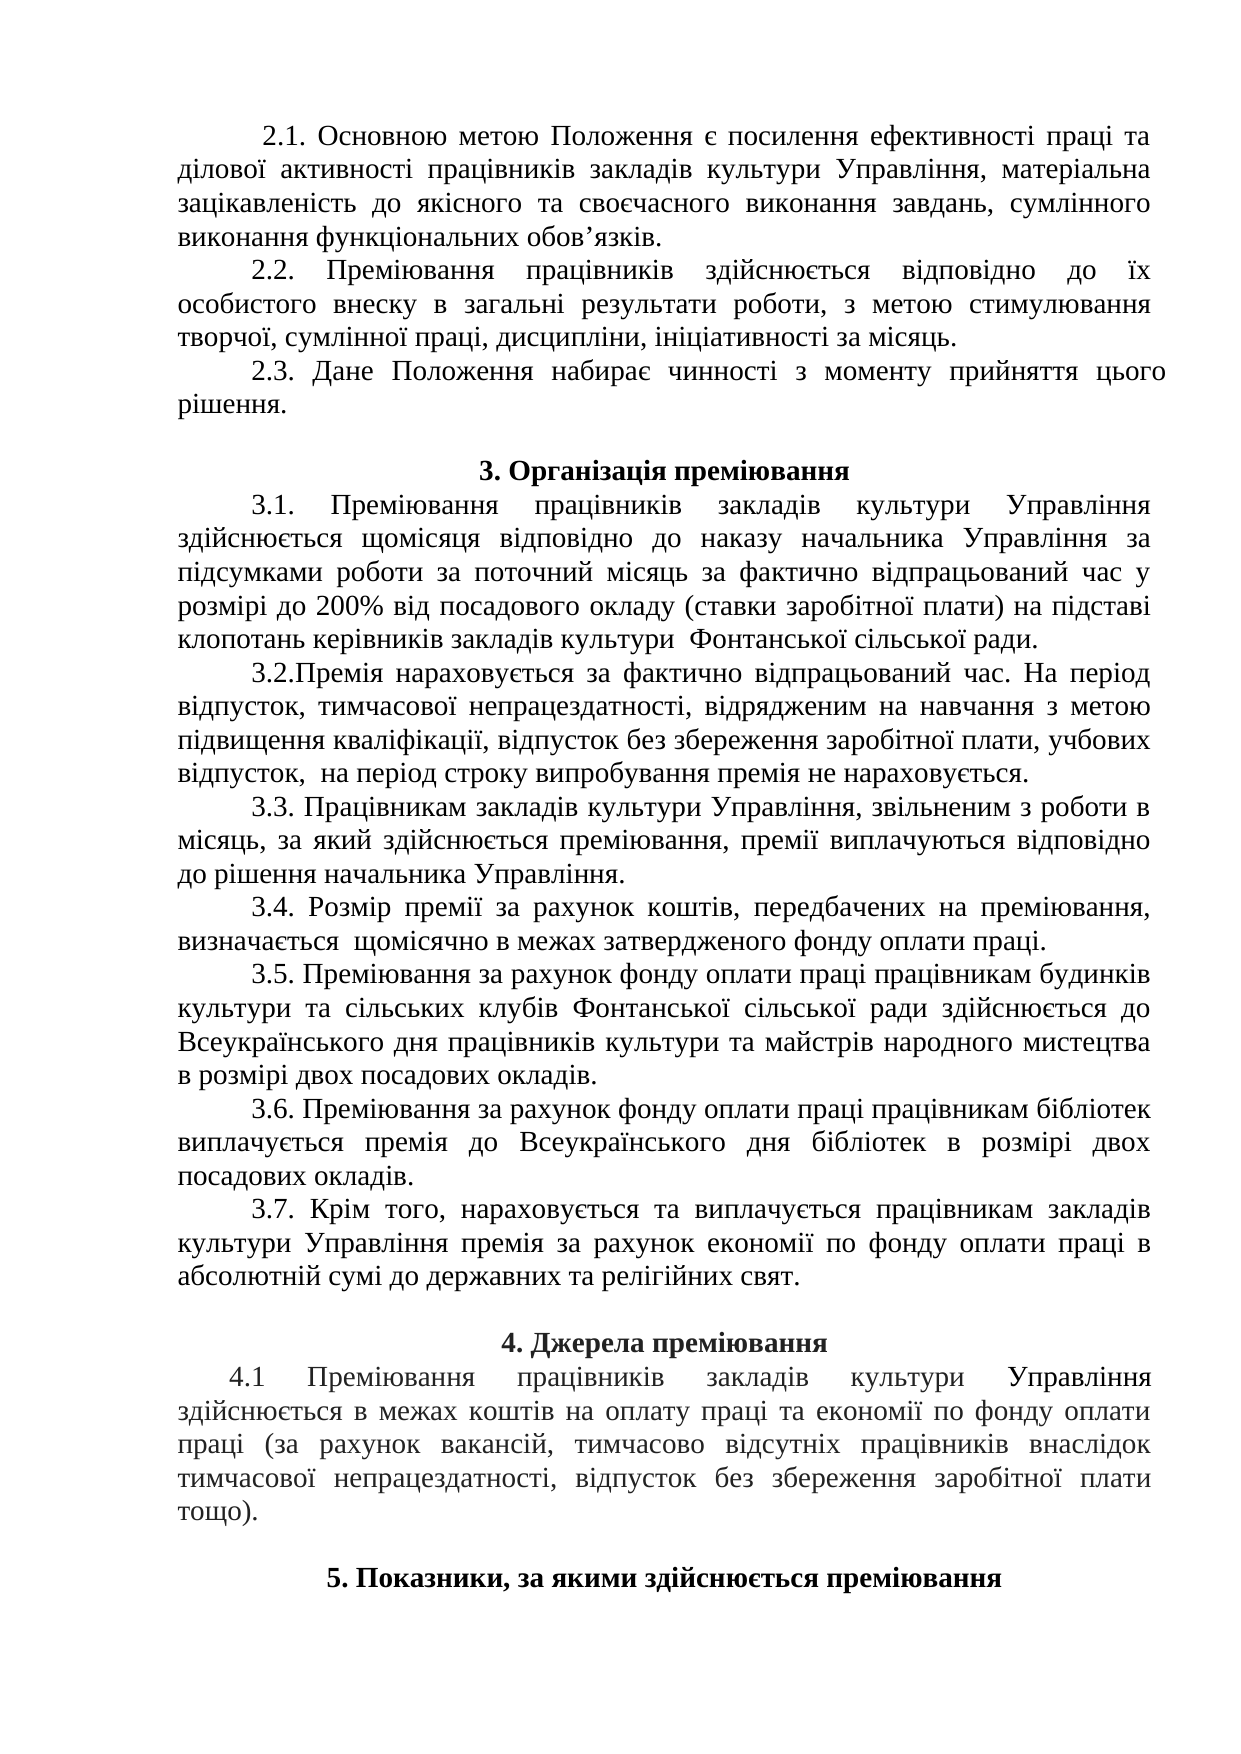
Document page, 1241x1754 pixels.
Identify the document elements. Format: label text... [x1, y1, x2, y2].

text 3.1. Преміювання працівників закладів культури Управління здійснюється щомісяця відповідно до наказу начальника Управління за підсумками роботи за поточний місяць за фактично відпрацьований час у розмірі до 200% від посадового окладу (ставки заробітної плати) на підставі клопотань керівників закладів культури Фонтанської сільської ради. [177, 487, 1152, 655]
text 3.5. Преміювання за рахунок фонду оплати праці працівникам будинків культури та сільських клубів Фонтанської сільської ради здійснюється до Всеукраїнського дня працівників культури та майстрів народного мистецтва в розмірі двох посадових окладів. [177, 957, 1152, 1091]
text 5. Показники, за якими здійснюється преміювання [177, 1560, 1152, 1594]
text 2.1. Основною метою Положення є посилення ефективності праці та ділової активності працівників закладів культури Управління, матеріальна зацікавленість до якісного та своєчасного виконання завдань, сумлінного виконання функціональних обов’язків. [177, 118, 1152, 252]
text 4. Джерела преміювання [177, 1326, 1152, 1359]
text 2.3. Дане Положення набирає чинності з моменту прийняття цього рішення. [177, 353, 1167, 420]
text 4.1 Преміювання працівників закладів культури Управління здійснюється в межах коштів на оплату праці та економії по фонду оплати праці (за рахунок вакансій, тимчасово відсутніх працівників внаслідок тимчасової непрацездатності, відпусток без збереження заробітної плати тощо). [177, 1359, 1152, 1527]
text 2.2. Преміювання працівників здійснюється відповідно до їх особистого внеску в загальні результати роботи, з метою стимулювання творчої, сумлінної праці, дисципліни, ініціативності за місяць. [177, 252, 1152, 353]
text 3.3. Працівникам закладів культури Управління, звільненим з роботи в місяць, за який здійснюється преміювання, премії виплачуються відповідно до рішення начальника Управління. [177, 789, 1152, 889]
text 3.2.Премія нараховується за фактично відпрацьований час. На період відпусток, тимчасової непрацездатності, відрядженим на навчання з метою підвищення кваліфікації, відпусток без збереження заробітної плати, учбових відпусток, на період строку випробування премія не нараховується. [177, 655, 1152, 789]
text 3. Організація преміювання [177, 453, 1152, 487]
text 3.7. Крім того, нараховується та виплачується працівникам закладів культури Управління премія за рахунок економії по фонду оплати праці в абсолютній сумі до державних та релігійних свят. [177, 1191, 1152, 1292]
text 3.6. Преміювання за рахунок фонду оплати праці працівникам бібліотек виплачується премія до Всеукраїнського дня бібліотек в розмірі двох посадових окладів. [177, 1091, 1152, 1191]
text 3.4. Розмір премії за рахунок коштів, передбачених на преміювання, визначається щомісячно в межах затвердженого фонду оплати праці. [177, 889, 1152, 957]
